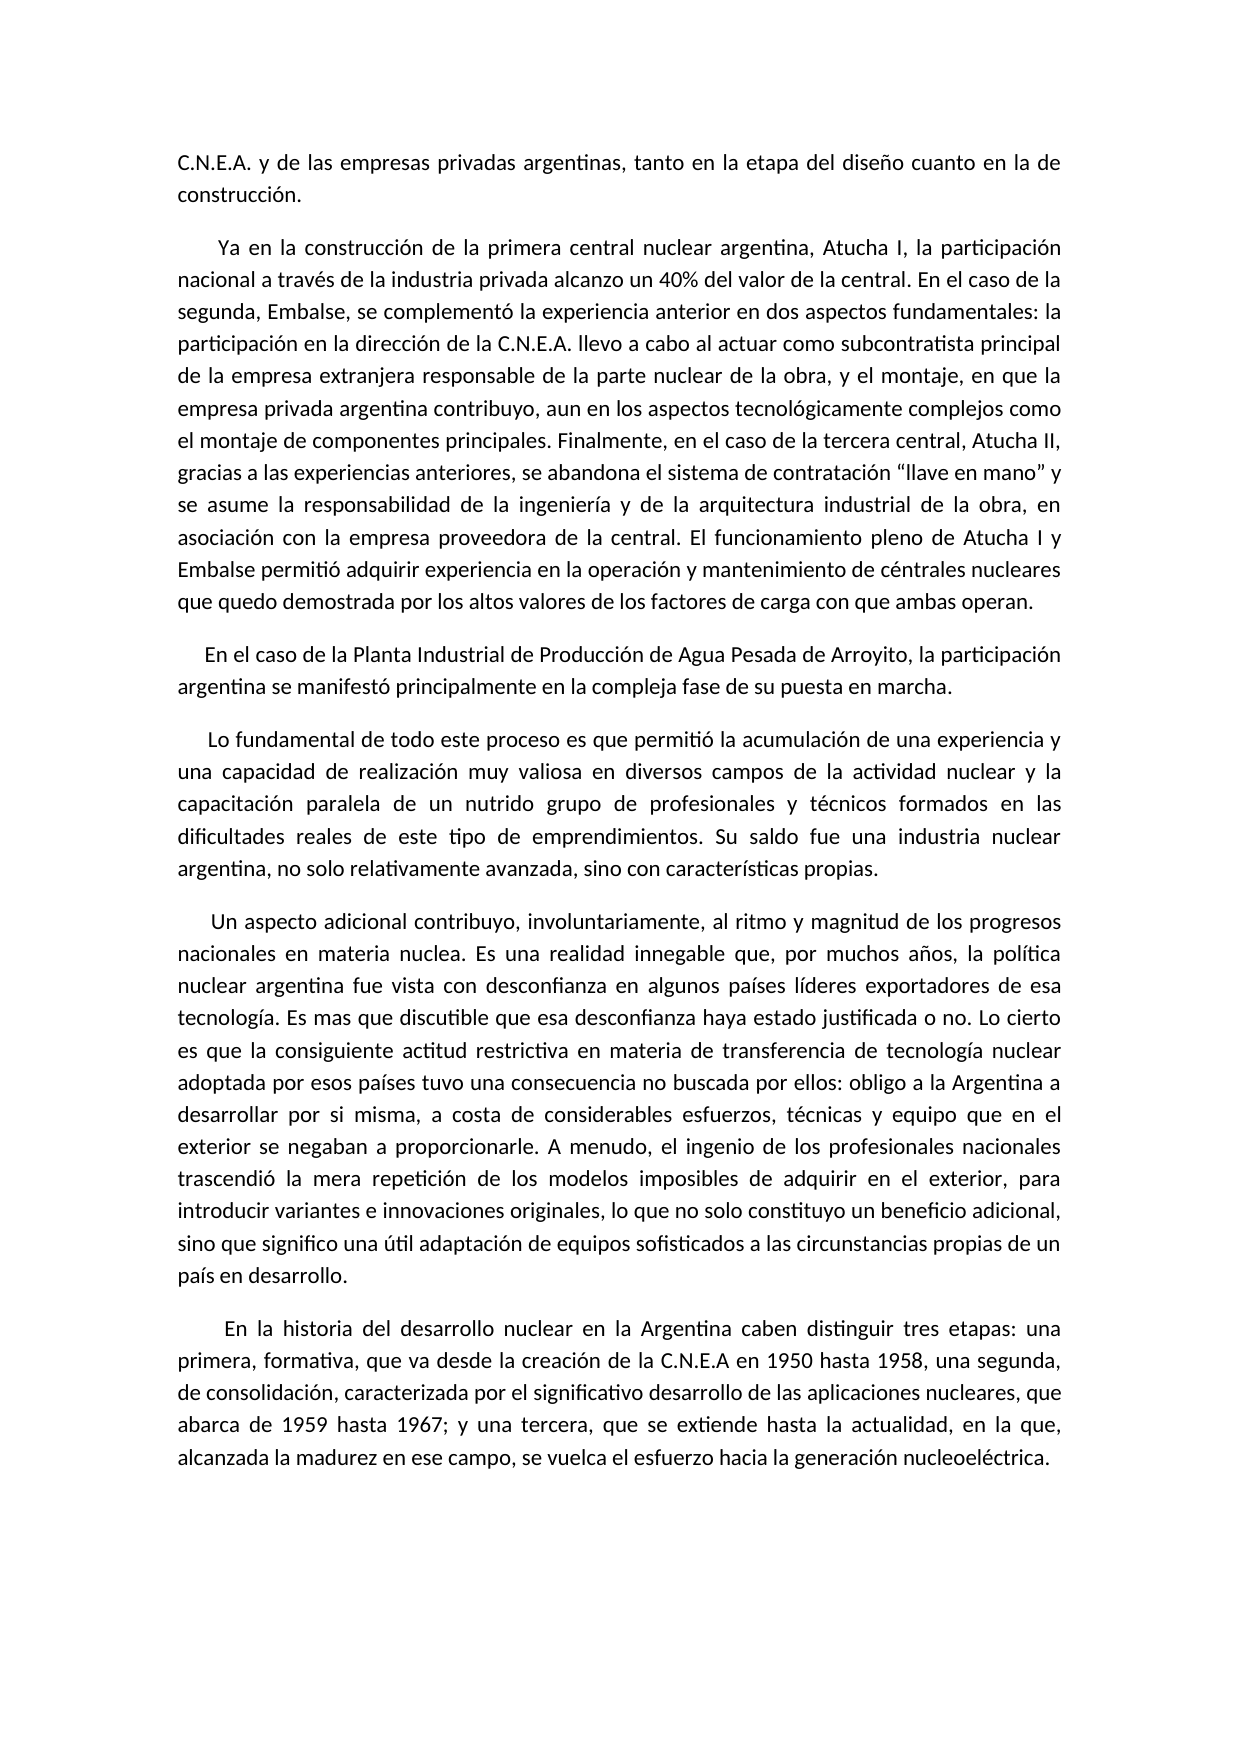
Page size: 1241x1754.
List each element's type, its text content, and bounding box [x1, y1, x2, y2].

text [177, 148, 1063, 208]
text En el caso de la Planta Industrial de Producción de Agua Pesada de Arroyito, la participación argentina se manifestó principalmente en la compleja fase de su puesta en marcha. [177, 640, 1063, 700]
text Lo fundamental de todo este proceso es que permitió la acumulación de una experiencia y una capacidad de realización muy valiosa en diversos campos de la actividad nuclear y la capacitación paralela de un nutrido grupo de profesionales y técnicos formados en las dificultades reales de este tipo de emprendimientos. Su saldo fue una industria nuclear argentina, no solo relativamente avanzada, sino con características propias. [177, 725, 1063, 882]
text Un aspecto adicional contribuyo, involuntariamente, al ritmo y magnitud de los progresos nacionales en materia nuclea. Es una realidad innegable que, por muchos años, la política nuclear argentina fue vista con desconfianza en algunos países líderes exportadores de esa tecnología. Es mas que discutible que esa desconfianza haya estado justificada o no. Lo cierto es que la consiguiente actitud restrictiva en materia de transferencia de tecnología nuclear adoptada por esos países tuvo una consecuencia no buscada por ellos: obligo a la Argentina a desarrollar por si misma, a costa de considerables esfuerzos, técnicas y equipo que en el exterior se negaban a proporcionarle. A menudo, el ingenio de los profesionales nacionales trascendió la mera repetición de los modelos imposibles de adquirir en el exterior, para introducir variantes e innovaciones originales, lo que no solo constituyo un beneficio adicional, sino que significo una útil adaptación de equipos sofisticados a las circunstancias propias de un país en desarrollo. [177, 907, 1063, 1289]
text En la historia del desarrollo nuclear en la Argentina caben distinguir tres etapas: una primera, formativa, que va desde la creación de la C.N.E.A en 1950 hasta 1958, una segunda, de consolidación, caracterizada por el significativo desarrollo de las aplicaciones nucleares, que abarca de 1959 hasta 1967; y una tercera, que se extiende hasta la actualidad, en la que, alcanzada la madurez en ese campo, se vuelca el esfuerzo hacia la generación nucleoeléctrica. [177, 1314, 1063, 1471]
text Ya en la construcción de la primera central nuclear argentina, Atucha I, la participación nacional a través de la industria privada alcanzo un 40% del valor de la central. En el caso de la segunda, Embalse, se complementó la experiencia anterior en dos aspectos fundamentales: la participación en la dirección de la C.N.E.A. llevo a cabo al actuar como subcontratista principal de la empresa extranjera responsable de la parte nuclear de la obra, y el montaje, en que la empresa privada argentina contribuyo, aun en los aspectos tecnológicamente complejos como el montaje de componentes principales. Finalmente, en el caso de la tercera central, Atucha II, gracias a las experiencias anteriores, se abandona el sistema de contratación “llave en mano” y se asume la responsabilidad de la ingeniería y de la arquitectura industrial de la obra, en asociación con la empresa proveedora de la central. El funcionamiento pleno de Atucha I y Embalse permitió adquirir experiencia en la operación y mantenimiento de céntrales nucleares que quedo demostrada por los altos valores de los factores de carga con que ambas operan. [177, 233, 1063, 615]
